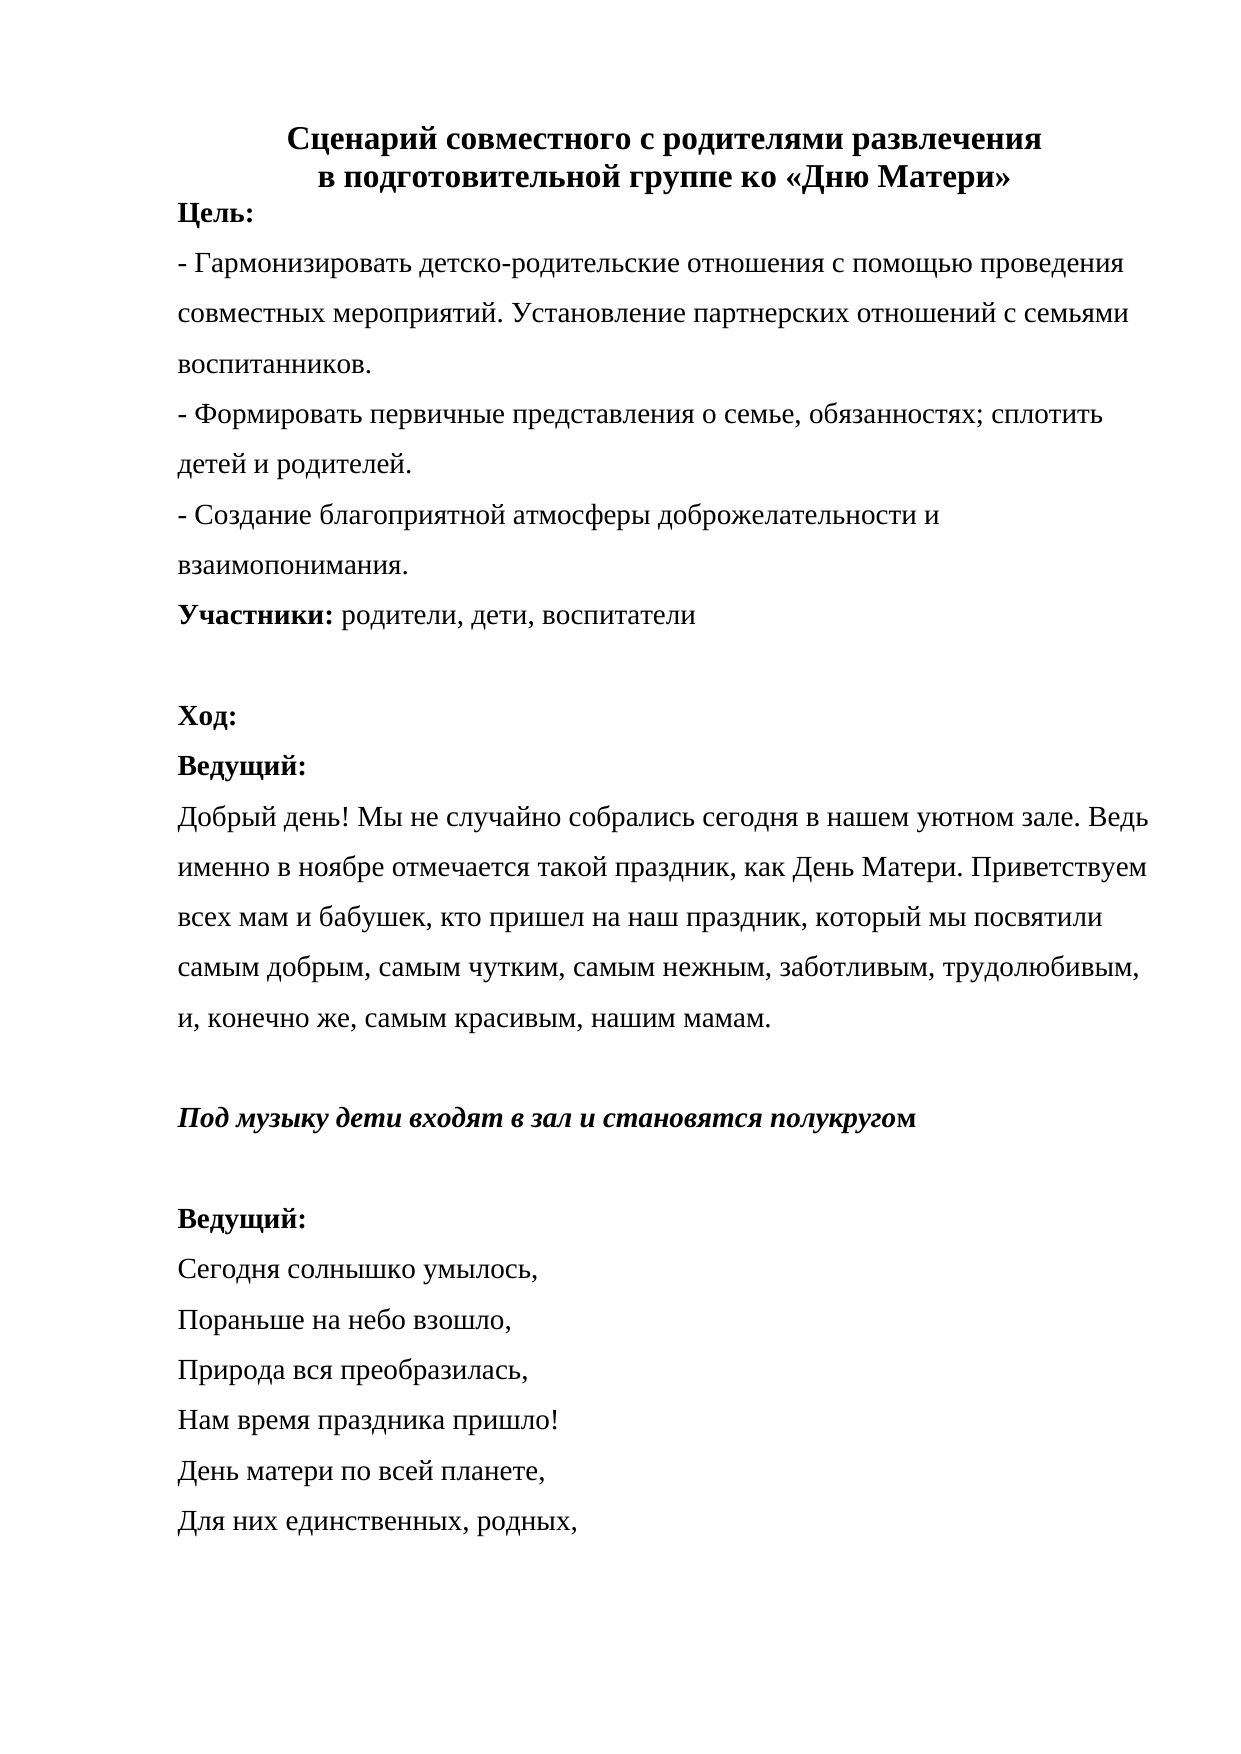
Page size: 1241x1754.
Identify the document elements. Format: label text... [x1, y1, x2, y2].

text в подготовительной группе ко «Дню Матери» [177, 157, 1152, 195]
text Под музыку дети входят в зал и становятся полукругом [177, 1101, 1152, 1134]
text Ход: [177, 698, 1152, 732]
text Ведущий: [177, 1201, 1152, 1235]
text Сценарий совместного с родителями развлечения [177, 118, 1152, 157]
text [177, 1251, 1152, 1537]
text Добрый день! Мы не случайно собрались сегодня в нашем уютном зале. Ведь именно в ноябре отмечается такой праздник, как День Матери. Приветствуем всех мам и бабушек, кто пришел на наш праздник, который мы посвятили самым добрым, самым чутким, самым нежным, заботливым, трудолюбивым, и, конечно же, самым красивым, нашим мамам. [177, 799, 1152, 1033]
text Ведущий: [177, 748, 1152, 782]
text Цель: - Гармонизировать детско-родительские отношения с помощью проведения совместных мероприятий. Установление партнерских отношений с семьями воспитанников. - Формировать первичные представления о семье, обязанностях; сплотить детей и родителей. - Создание благоприятной атмосферы доброжелательности и взаимопонимания. Участники: родители, дети, воспитатели [177, 195, 1152, 631]
